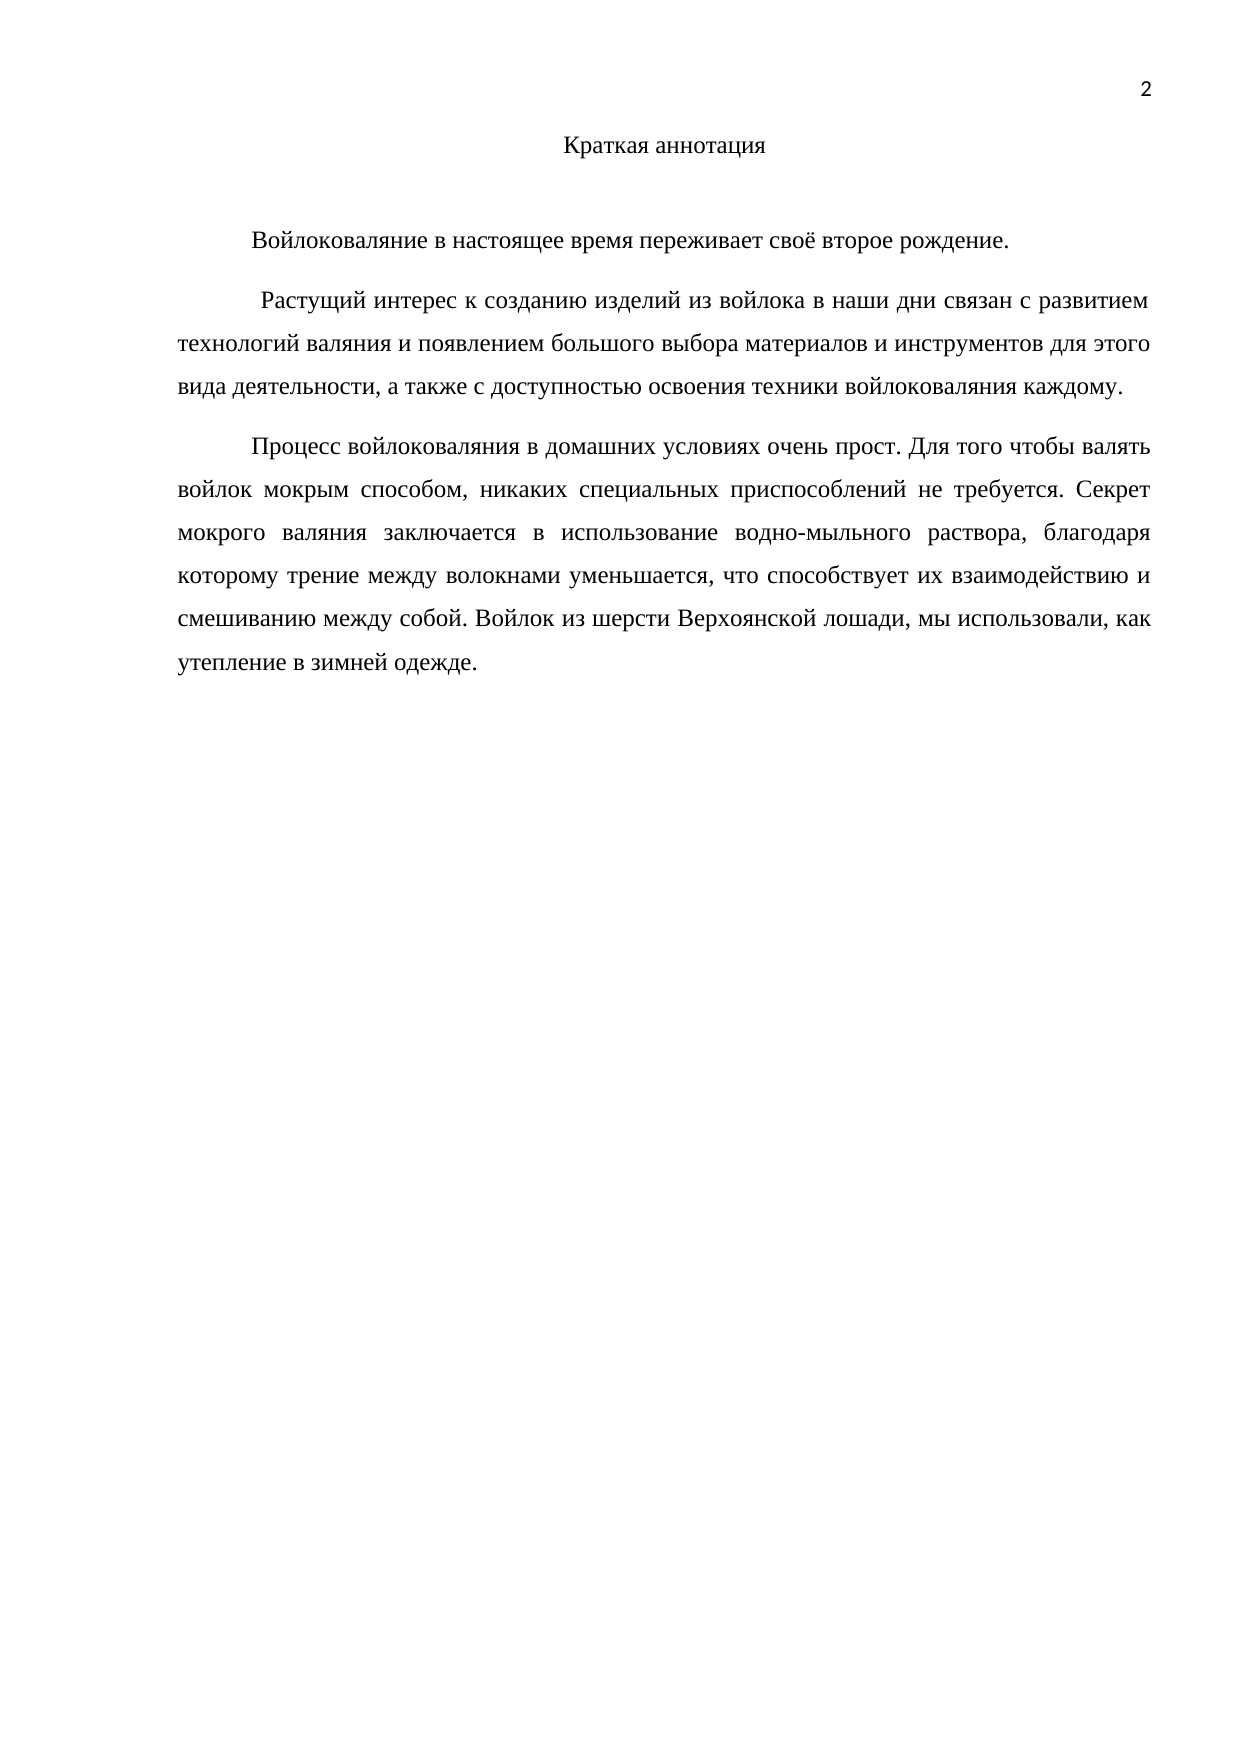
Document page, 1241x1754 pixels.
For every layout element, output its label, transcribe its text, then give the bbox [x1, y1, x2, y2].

text Растущий интерес к созданию изделий из войлока в наши дни связан с развитием технологий валяния и появлением большого выбора материалов и инструментов для этого вида деятельности, а также с доступностью освоения техники войлоковаляния каждому. [177, 285, 1152, 400]
text Процесс войлоковаляния в домашних условиях очень прост. Для того чтобы валять войлок мокрым способом, никаких специальных приспособлений не требуется. Секрет мокрого валяния заключается в использование водно-мыльного раствора, благодаря которому трение между волокнами уменьшается, что способствует их взаимодействию и смешиванию между собой. Войлок из шерсти Верхоянской лошади, мы использовали, как утепление в зимней одежде. [177, 431, 1152, 675]
text Войлоковаляние в настоящее время переживает своё второе рождение. [177, 225, 1152, 254]
text Краткая аннотация [177, 130, 1152, 158]
